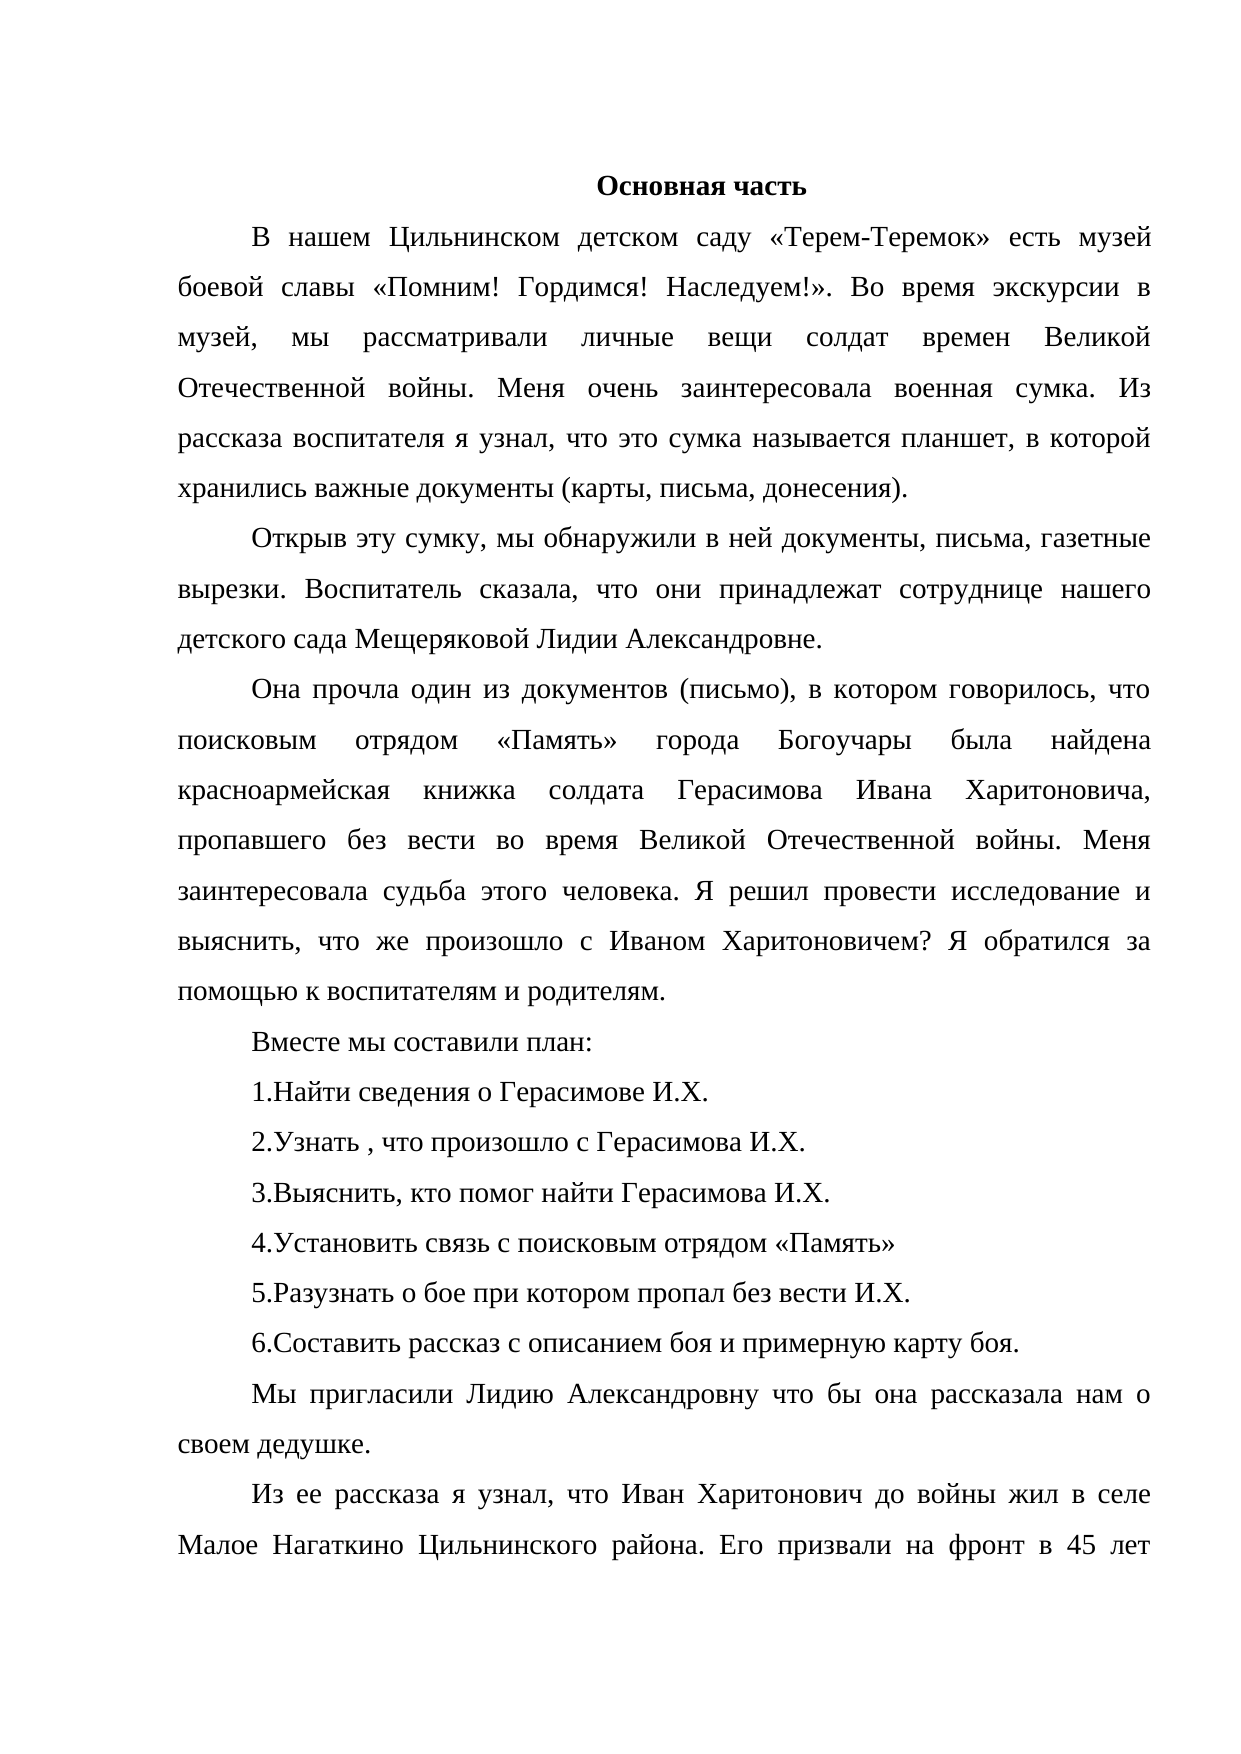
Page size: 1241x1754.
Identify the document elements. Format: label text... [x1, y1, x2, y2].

text 3.Выяснить, кто помог найти Герасимова И.Х. [177, 1175, 1152, 1208]
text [177, 1477, 1152, 1560]
text Открыв эту сумку, мы обнаружили в ней документы, письма, газетные вырезки. Воспитатель сказала, что они принадлежат сотруднице нашего детского сада Мещеряковой Лидии Александровне. [177, 521, 1152, 655]
text Основная часть [177, 168, 1152, 202]
text Она прочла один из документов (письмо), в котором говорилось, что поисковым отрядом «Память» города Богоучары была найдена красноармейская книжка солдата Герасимова Ивана Харитоновича, пропавшего без вести во время Великой Отечественной войны. Меня заинтересовала судьба этого человека. Я решил провести исследование и выяснить, что же произошло с Иваном Харитоновичем? Я обратился за помощью к воспитателям и родителям. [177, 672, 1152, 1007]
text Вместе мы составили план: [177, 1024, 1152, 1057]
text В нашем Цильнинском детском саду «Терем-Теремок» есть музей боевой славы «Помним! Гордимся! Наследуем!». Во время экскурсии в музей, мы рассматривали личные вещи солдат времен Великой Отечественной войны. Меня очень заинтересовала военная сумка. Из рассказа воспитателя я узнал, что это сумка называется планшет, в которой хранились важные документы (карты, письма, донесения). [177, 219, 1152, 504]
text 4.Установить связь с поисковым отрядом «Память» [177, 1225, 1152, 1258]
text 1.Найти сведения о Герасимове И.Х. [177, 1074, 1152, 1108]
text 6.Составить рассказ с описанием боя и примерную карту боя. [177, 1326, 1152, 1359]
text 2.Узнать , что произошло с Герасимова И.Х. [177, 1124, 1152, 1158]
text 5.Разузнать о бое при котором пропал без вести И.Х. [177, 1275, 1152, 1309]
text Мы пригласили Лидию Александровну что бы она рассказала нам о своем дедушке. [177, 1376, 1152, 1460]
